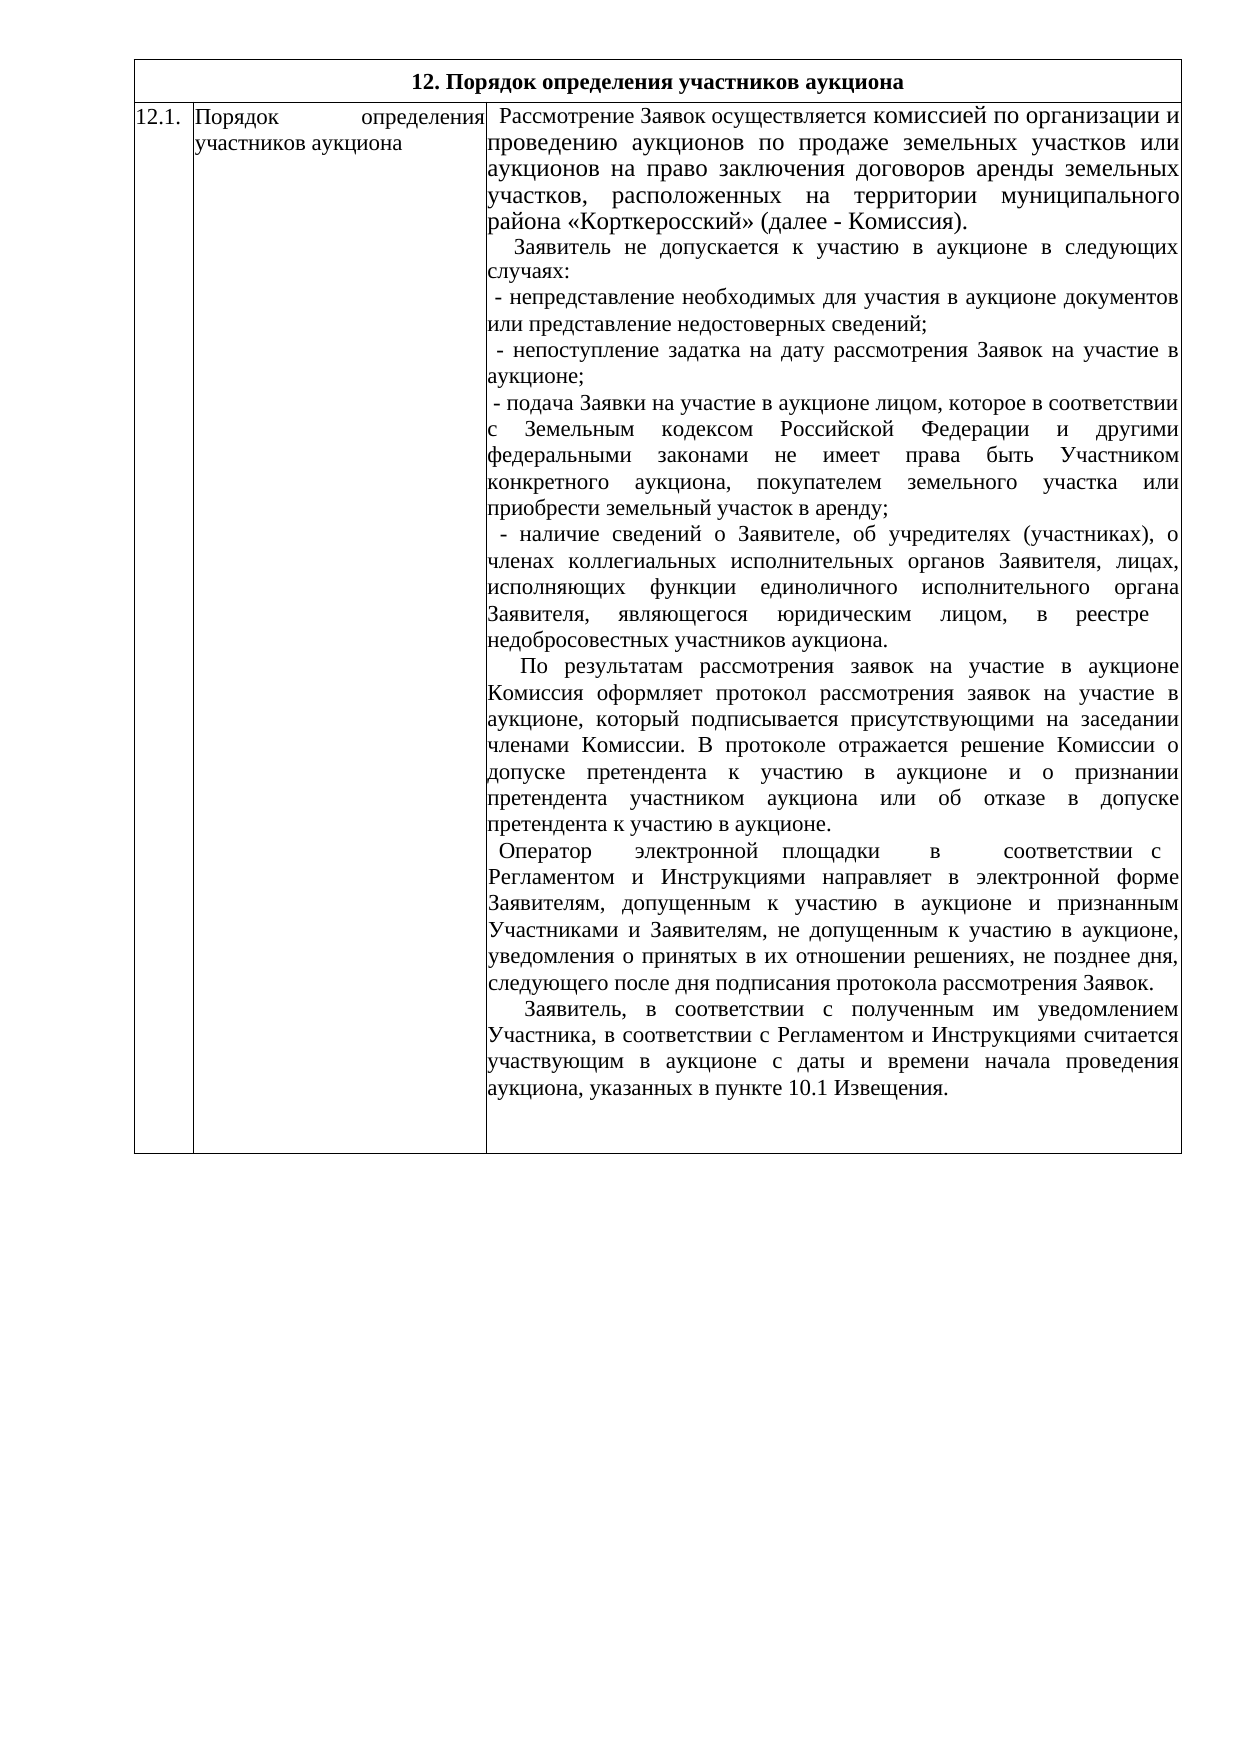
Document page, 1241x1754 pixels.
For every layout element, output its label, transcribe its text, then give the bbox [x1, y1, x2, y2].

table_cell Рассмотрение Заявок осуществляется комиссией по организации и проведению аукционов по продаже земельных участков или аукционов на право заключения договоров аренды земельных участков, расположенных на территории муниципального района «Корткеросский» (далее - Комиссия). Заявитель не допускается к участию в аукционе в следующих случаях: - непредставление необходимых для участия в аукционе документов или представление недостоверных сведений; - непоступление задатка на дату рассмотрения Заявок на участие в аукционе; - подача Заявки на участие в аукционе лицом, которое в соответствии с Земельным кодексом Российской Федерации и другими федеральными законами не имеет права быть Участником конкретного аукциона, покупателем земельного участка или приобрести земельный участок в аренду; - наличие сведений о Заявителе, об учредителях (участниках), о членах коллегиальных исполнительных органов Заявителя, лицах, исполняющих функции единоличного исполнительного органа Заявителя, являющегося юридическим лицом, в реестре недобросовестных участников аукциона. По результатам рассмотрения заявок на участие в аукционе Комиссия оформляет протокол рассмотрения заявок на участие в аукционе, который подписывается присутствующими на заседании членами Комиссии. В протоколе отражается решение Комиссии о допуске претендента к участию в аукционе и о признании претендента участником аукциона или об отказе в допуске претендента к участию в аукционе. Оператор электронной площадки в соответствии с Регламентом и Инструкциями направляет в электронной форме Заявителям, допущенным к участию в аукционе и признанным Участниками и Заявителям, не допущенным к участию в аукционе, уведомления о принятых в их отношении решениях, не позднее дня, следующего после дня подписания протокола рассмотрения Заявок. Заявитель, в соответствии с полученным им уведомлением Участника, в соответствии с Регламентом и Инструкциями считается участвующим в аукционе с даты и времени начала проведения аукциона, указанных в пункте 10.1 Извещения. [487, 103, 1181, 1153]
table_cell 12.1. [135, 103, 193, 1153]
table_cell Порядок определения участников аукциона [194, 103, 486, 1153]
table_header 12. Порядок определения участников аукциона [135, 60, 1181, 102]
